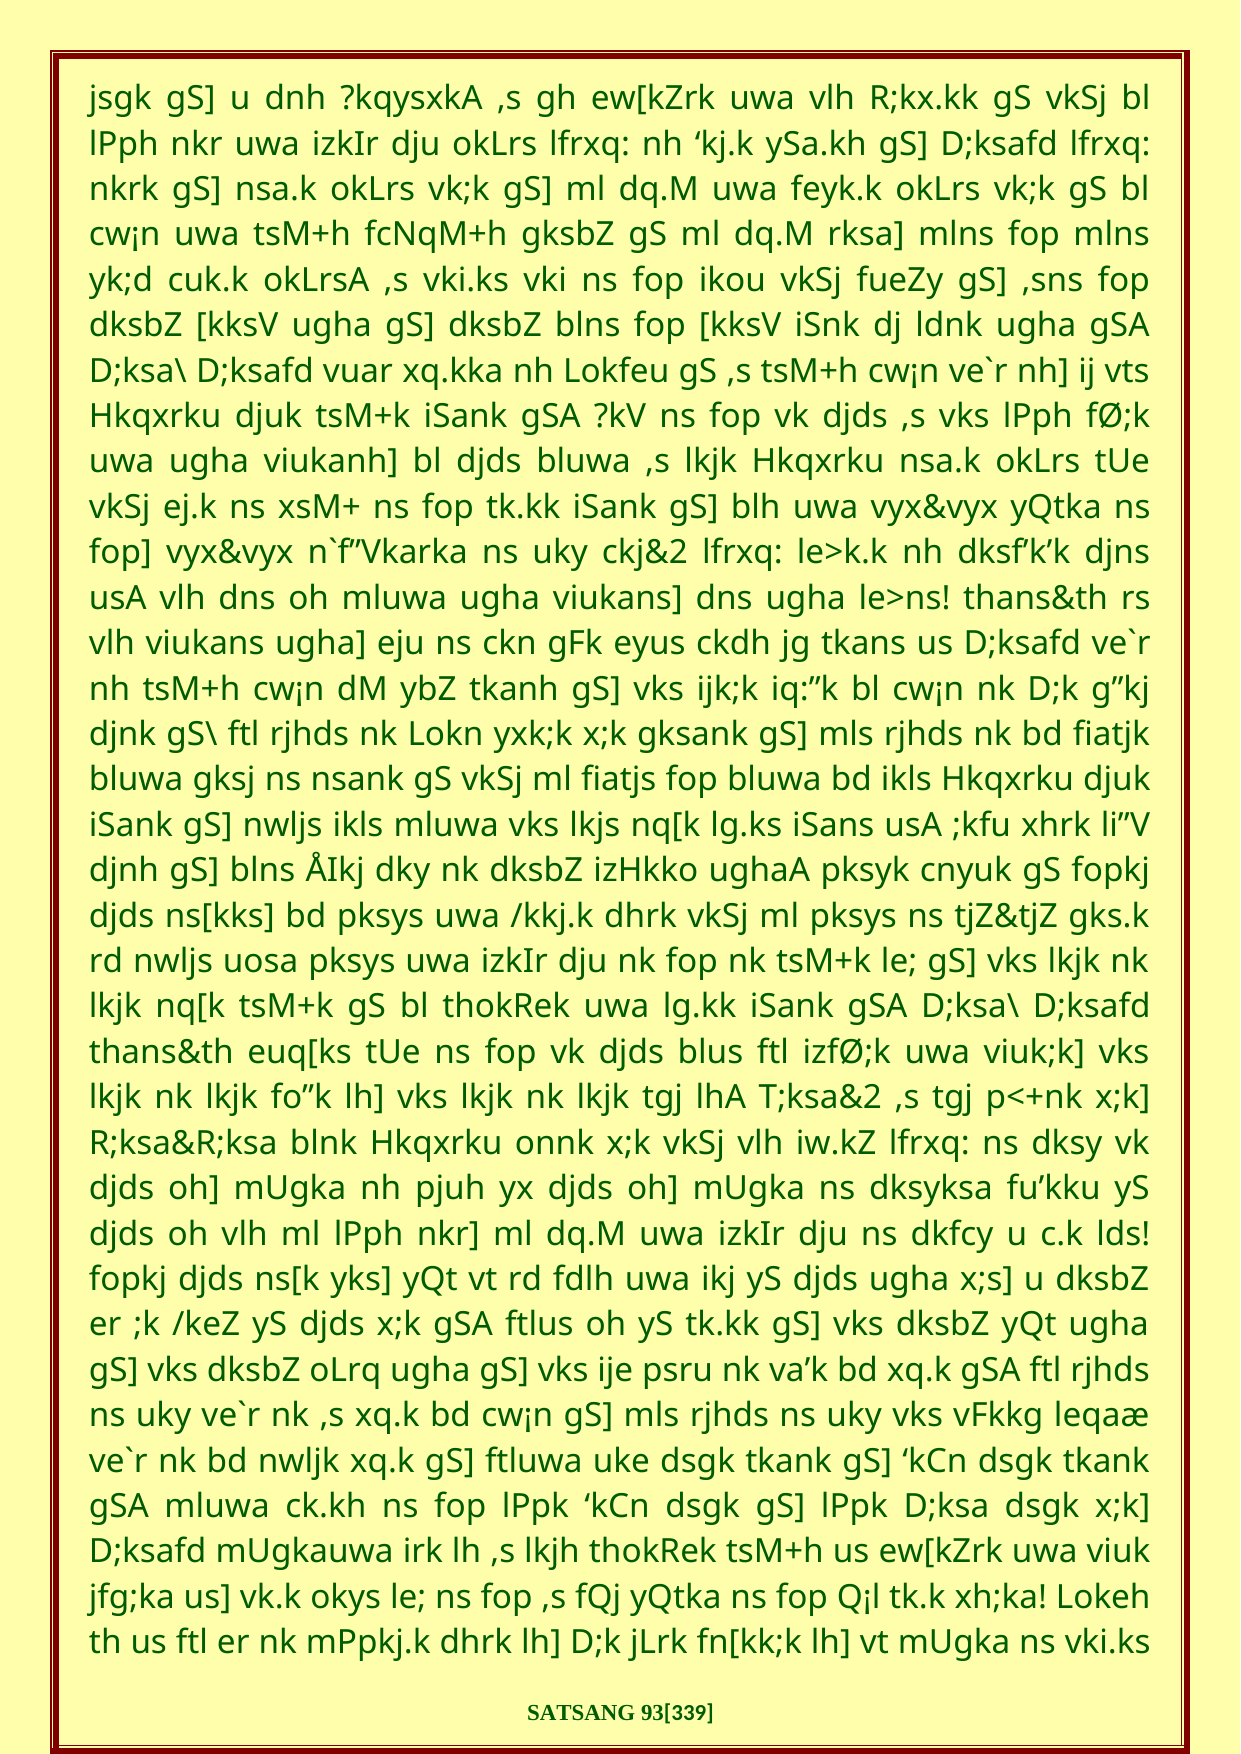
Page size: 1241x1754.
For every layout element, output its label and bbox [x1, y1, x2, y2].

text [89, 74, 1152, 1663]
